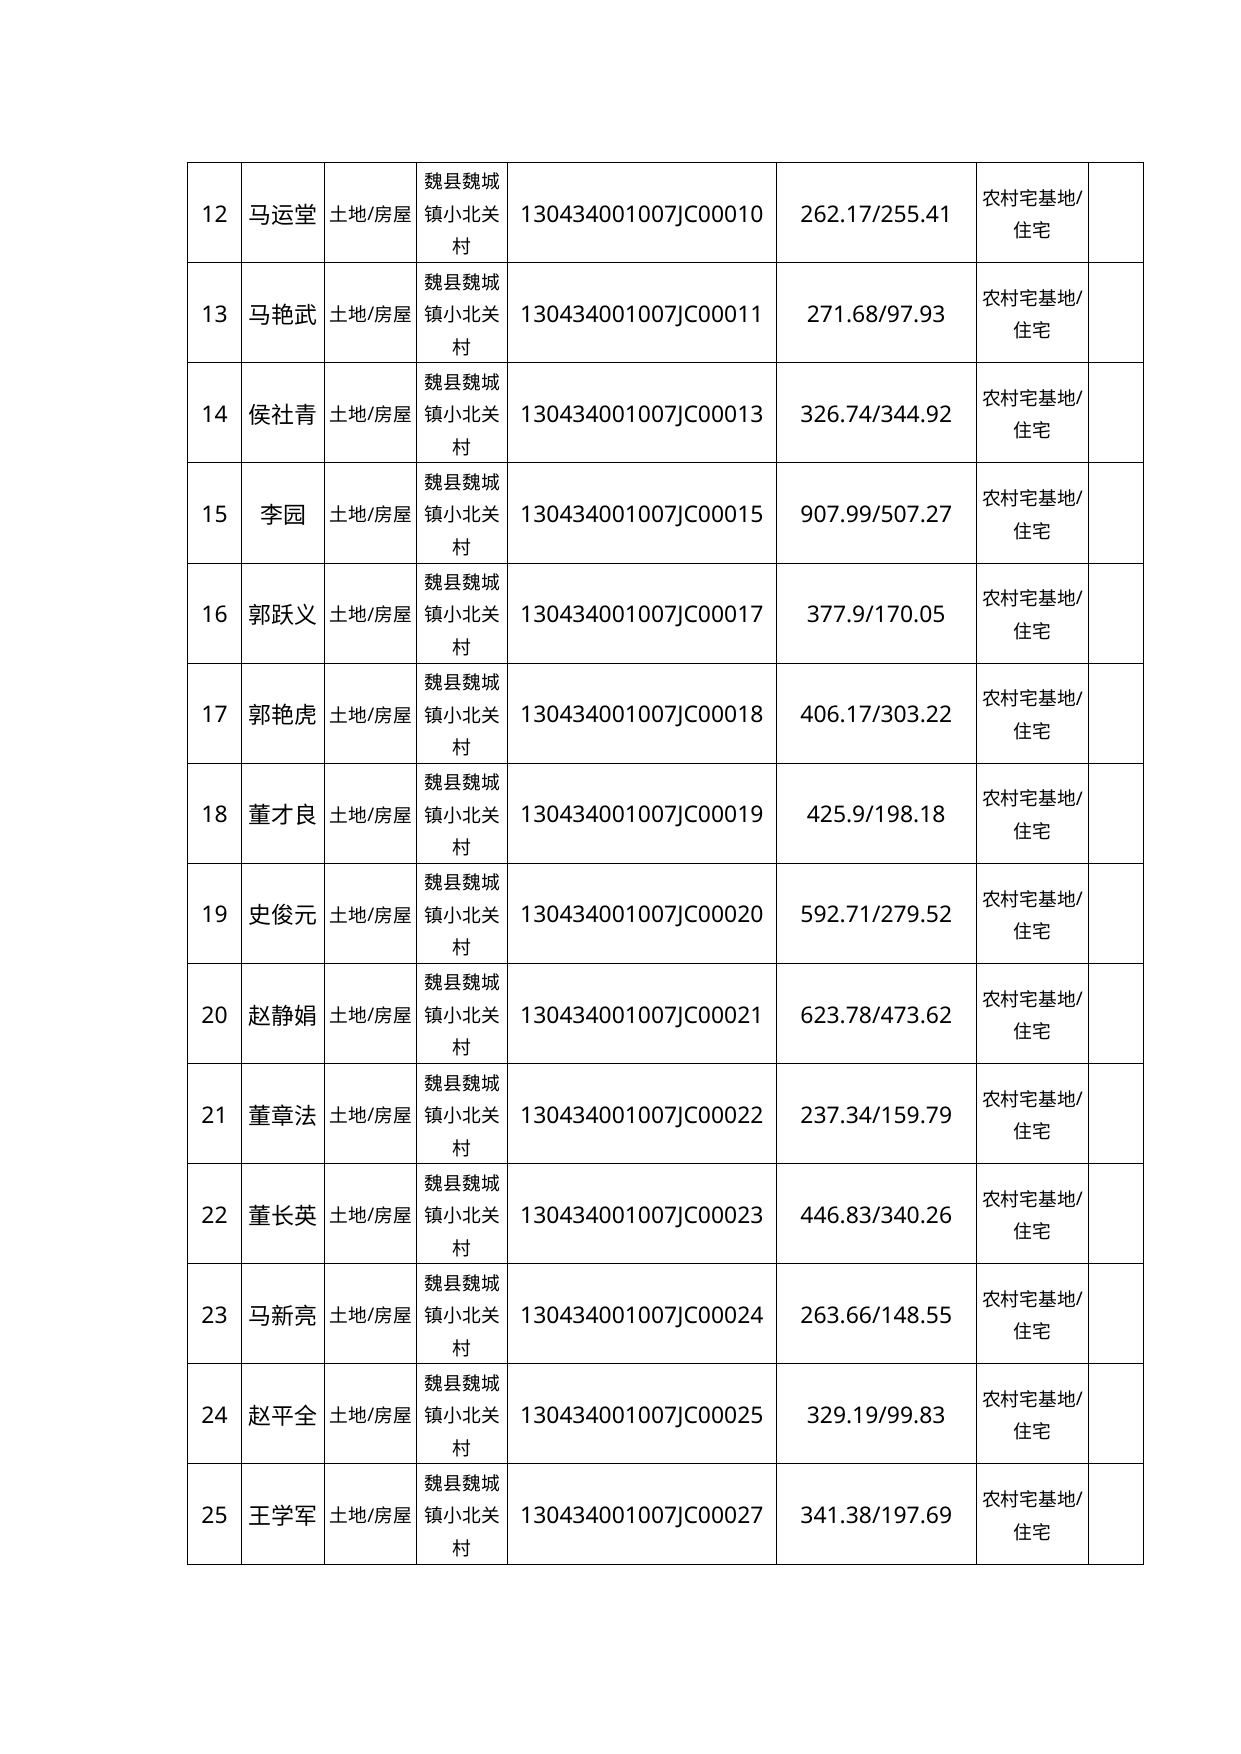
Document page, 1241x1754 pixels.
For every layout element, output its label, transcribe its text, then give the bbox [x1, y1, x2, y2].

table_cell 25 [188, 1464, 241, 1563]
table_cell 赵静娟 [242, 964, 324, 1063]
table_cell 130434001007JC00022 [508, 1064, 776, 1163]
table_cell 马艳武 [242, 263, 324, 362]
table_cell 农村宅基地/住宅 [977, 664, 1088, 763]
table_cell 王学军 [242, 1464, 324, 1563]
table_cell 魏县魏城镇小北关村 [417, 263, 507, 362]
table_cell 271.68/97.93 [777, 263, 976, 362]
table_cell 史俊元 [242, 864, 324, 963]
table_cell 农村宅基地/住宅 [977, 864, 1088, 963]
table_cell 16 [188, 564, 241, 662]
table_cell 农村宅基地/住宅 [977, 1064, 1088, 1163]
table_cell 17 [188, 664, 241, 763]
table_cell 377.9/170.05 [777, 564, 976, 662]
table_cell 土地/房屋 [325, 864, 416, 963]
table_cell 130434001007JC00021 [508, 964, 776, 1063]
table_cell [1089, 1064, 1143, 1163]
table_cell 马新亮 [242, 1264, 324, 1363]
table_cell 23 [188, 1264, 241, 1363]
table_cell 农村宅基地/住宅 [977, 764, 1088, 863]
table_cell 326.74/344.92 [777, 363, 976, 462]
table_cell [1089, 263, 1143, 362]
table_cell 土地/房屋 [325, 363, 416, 462]
table_cell [1089, 163, 1143, 262]
table_cell 130434001007JC00024 [508, 1264, 776, 1363]
table_cell [1089, 1164, 1143, 1263]
table_cell 农村宅基地/住宅 [977, 1264, 1088, 1363]
table_cell 土地/房屋 [325, 1364, 416, 1463]
table_cell 130434001007JC00027 [508, 1464, 776, 1563]
table_cell 329.19/99.83 [777, 1364, 976, 1463]
table_cell 130434001007JC00015 [508, 463, 776, 562]
table_cell 425.9/198.18 [777, 764, 976, 863]
table_cell 魏县魏城镇小北关村 [417, 463, 507, 562]
table_cell 魏县魏城镇小北关村 [417, 1364, 507, 1463]
table_cell 魏县魏城镇小北关村 [417, 864, 507, 963]
table_cell [1089, 1264, 1143, 1363]
table_cell 土地/房屋 [325, 263, 416, 362]
table_cell 263.66/148.55 [777, 1264, 976, 1363]
table_cell [1089, 1464, 1143, 1563]
table_cell [1089, 363, 1143, 462]
table_cell 农村宅基地/住宅 [977, 564, 1088, 662]
table_cell 24 [188, 1364, 241, 1463]
table_cell 土地/房屋 [325, 764, 416, 863]
table_cell 130434001007JC00011 [508, 263, 776, 362]
table_cell 董长英 [242, 1164, 324, 1263]
table_cell 农村宅基地/住宅 [977, 263, 1088, 362]
table_cell 魏县魏城镇小北关村 [417, 363, 507, 462]
table_cell 侯社青 [242, 363, 324, 462]
table_cell 土地/房屋 [325, 964, 416, 1063]
table_cell 12 [188, 163, 241, 262]
table_cell 郭跃义 [242, 564, 324, 662]
table_cell 土地/房屋 [325, 163, 416, 262]
table_cell 农村宅基地/住宅 [977, 1164, 1088, 1263]
table_cell 农村宅基地/住宅 [977, 1464, 1088, 1563]
table_cell 土地/房屋 [325, 1164, 416, 1263]
table_cell 魏县魏城镇小北关村 [417, 163, 507, 262]
table_cell [1089, 864, 1143, 963]
table_cell 土地/房屋 [325, 1064, 416, 1163]
table_cell 18 [188, 764, 241, 863]
table_cell 130434001007JC00017 [508, 564, 776, 662]
table_cell 赵平全 [242, 1364, 324, 1463]
table_cell 魏县魏城镇小北关村 [417, 1464, 507, 1563]
table_cell 15 [188, 463, 241, 562]
table_cell 130434001007JC00020 [508, 864, 776, 963]
table_cell 魏县魏城镇小北关村 [417, 764, 507, 863]
table_cell 农村宅基地/住宅 [977, 363, 1088, 462]
table_cell [1089, 564, 1143, 662]
table_cell 130434001007JC00010 [508, 163, 776, 262]
table_cell 土地/房屋 [325, 1464, 416, 1563]
table_cell 130434001007JC00025 [508, 1364, 776, 1463]
table_cell [1089, 463, 1143, 562]
table_cell 20 [188, 964, 241, 1063]
table_cell 魏县魏城镇小北关村 [417, 1064, 507, 1163]
table_cell 农村宅基地/住宅 [977, 163, 1088, 262]
table_cell 592.71/279.52 [777, 864, 976, 963]
table_cell 农村宅基地/住宅 [977, 1364, 1088, 1463]
table_cell 郭艳虎 [242, 664, 324, 763]
table_cell 农村宅基地/住宅 [977, 964, 1088, 1063]
table_cell 623.78/473.62 [777, 964, 976, 1063]
table_cell 237.34/159.79 [777, 1064, 976, 1163]
table_cell 魏县魏城镇小北关村 [417, 564, 507, 662]
table_cell 130434001007JC00018 [508, 664, 776, 763]
table_cell 李园 [242, 463, 324, 562]
table_cell 农村宅基地/住宅 [977, 463, 1088, 562]
table_cell 130434001007JC00023 [508, 1164, 776, 1263]
table_cell 马运堂 [242, 163, 324, 262]
table_cell 406.17/303.22 [777, 664, 976, 763]
table_cell 446.83/340.26 [777, 1164, 976, 1263]
table_cell 董才良 [242, 764, 324, 863]
table_cell 907.99/507.27 [777, 463, 976, 562]
table_cell 21 [188, 1064, 241, 1163]
table_cell [1089, 1364, 1143, 1463]
table_cell [1089, 664, 1143, 763]
table_cell 22 [188, 1164, 241, 1263]
table_cell 董章法 [242, 1064, 324, 1163]
table_cell 130434001007JC00013 [508, 363, 776, 462]
table_cell 魏县魏城镇小北关村 [417, 1164, 507, 1263]
table_cell 130434001007JC00019 [508, 764, 776, 863]
table_cell [1089, 764, 1143, 863]
table_cell 19 [188, 864, 241, 963]
table_cell 341.38/197.69 [777, 1464, 976, 1563]
table_cell 魏县魏城镇小北关村 [417, 1264, 507, 1363]
table_cell 土地/房屋 [325, 463, 416, 562]
table_cell 魏县魏城镇小北关村 [417, 964, 507, 1063]
table_cell 14 [188, 363, 241, 462]
table_cell 魏县魏城镇小北关村 [417, 664, 507, 763]
table_cell 土地/房屋 [325, 564, 416, 662]
table_cell 262.17/255.41 [777, 163, 976, 262]
table_cell 13 [188, 263, 241, 362]
table_cell 土地/房屋 [325, 664, 416, 763]
table_cell [1089, 964, 1143, 1063]
table_cell 土地/房屋 [325, 1264, 416, 1363]
